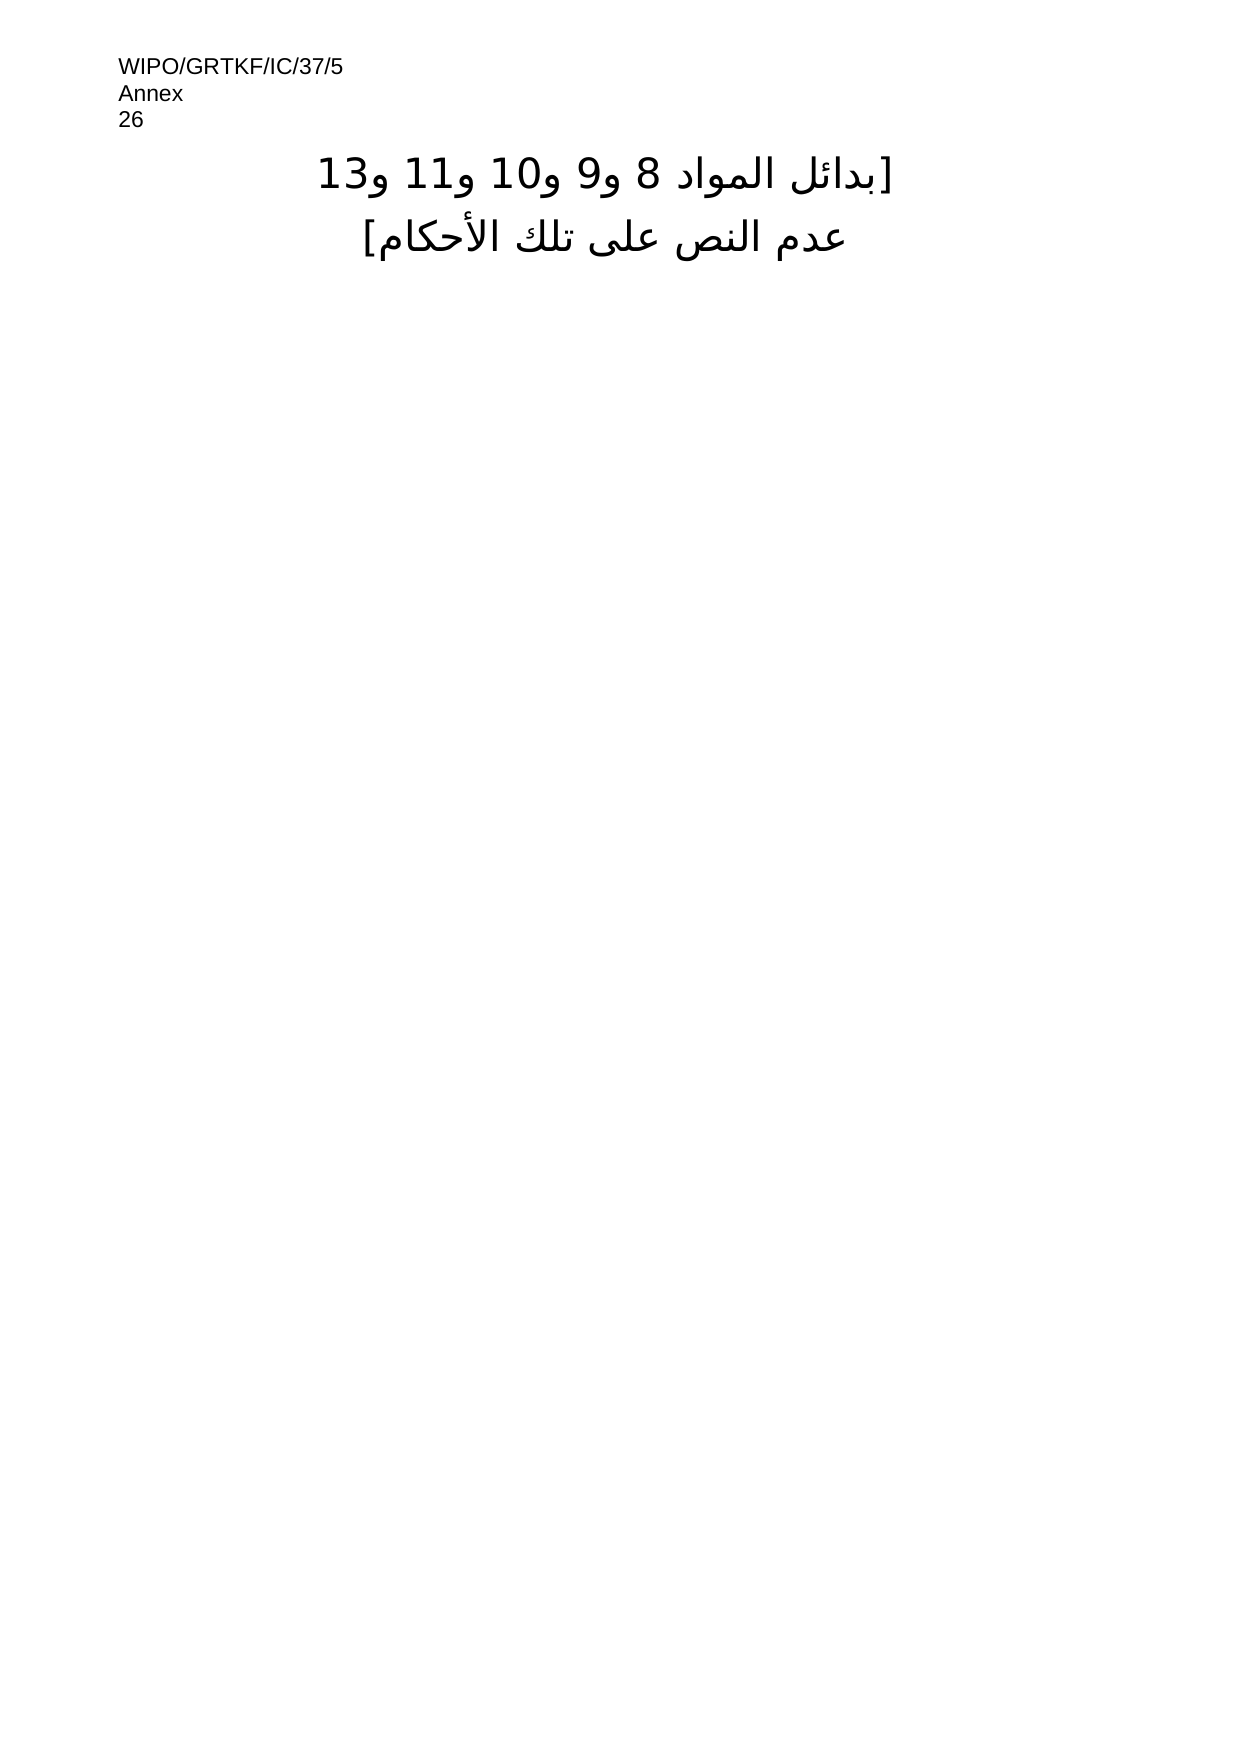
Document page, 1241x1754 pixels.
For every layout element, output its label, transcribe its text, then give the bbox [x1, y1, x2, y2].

text عدم النص على تلك الأحكام] [697, 221, 1092, 258]
text [بدائل المواد 8 و9 و10 و11 و13 [717, 158, 1092, 196]
text عدم النص على تلك الأحكام] [118, 221, 743, 258]
text [بدائل المواد 8 و9 و10 و11 و13 [118, 158, 756, 196]
